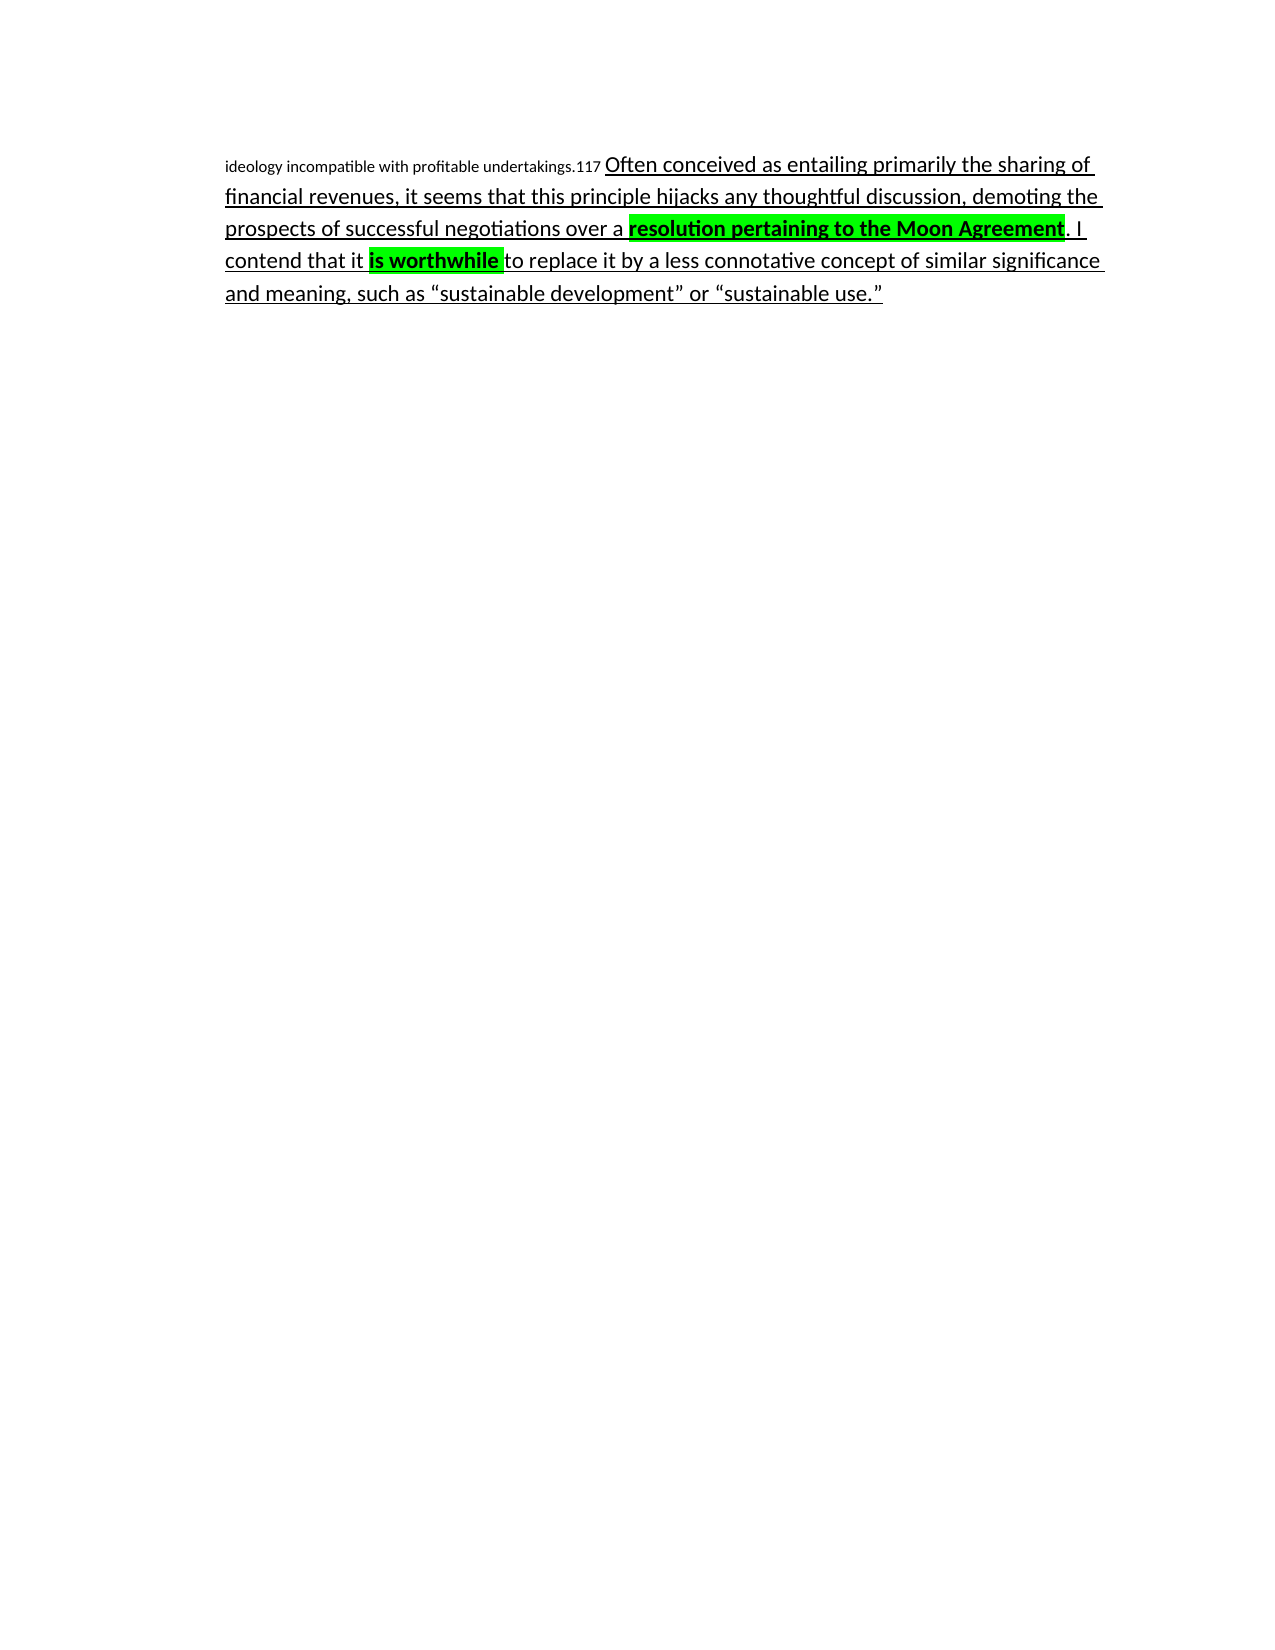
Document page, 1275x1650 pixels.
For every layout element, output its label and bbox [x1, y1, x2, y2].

text [187, 150, 1126, 307]
